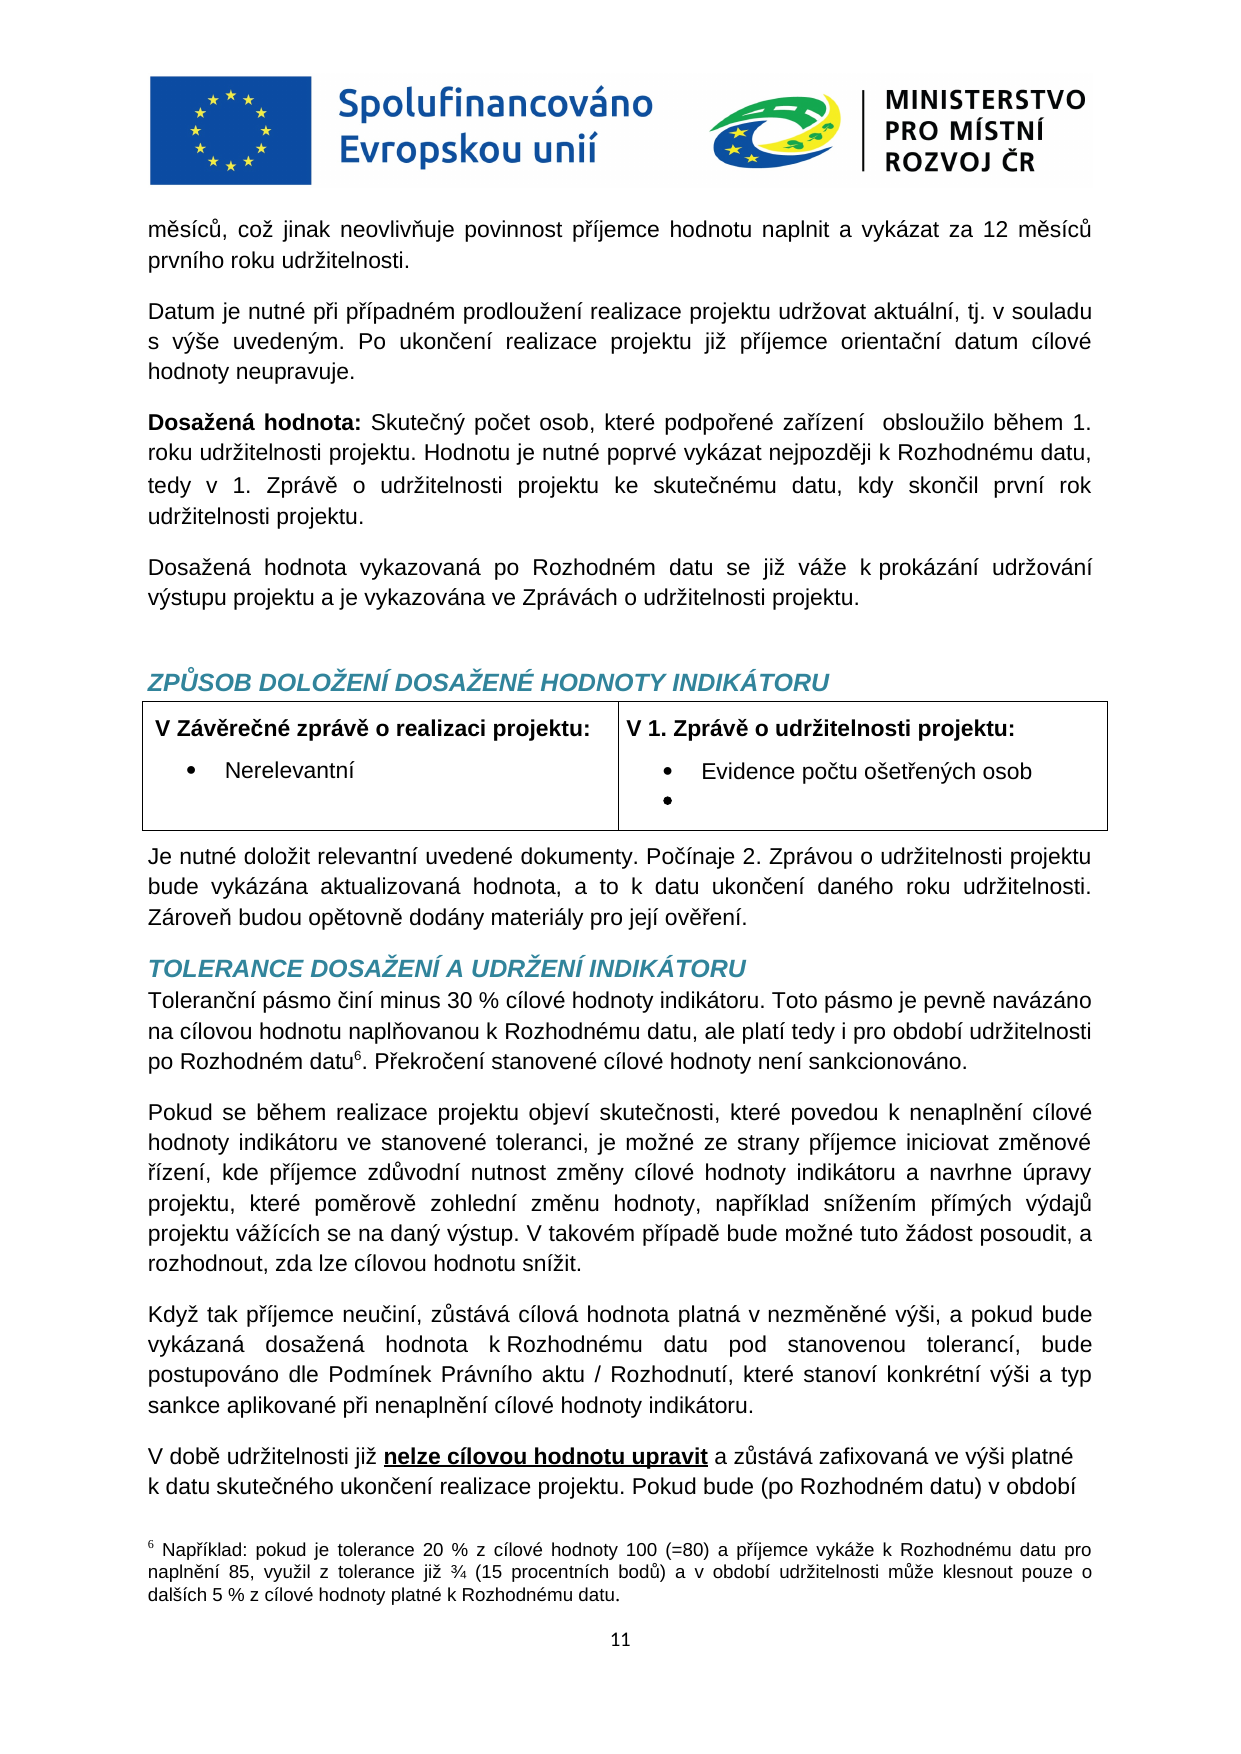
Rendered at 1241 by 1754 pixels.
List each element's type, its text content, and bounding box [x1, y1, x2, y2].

text Dosažená hodnota vykazovaná po Rozhodném datu se již váže k prokázání udržování výstupu projektu a je vykazována ve Zprávách o udržitelnosti projektu. [148, 554, 1093, 610]
text Pokud se během realizace projektu objeví skutečnosti, které povedou k nenaplnění cílové hodnoty indikátoru ve stanovené toleranci, je možné ze strany příjemce iniciovat změnové řízení, kde příjemce zdůvodní nutnost změny cílové hodnoty indikátoru a navrhne úpravy projektu, které poměrově zohlední změnu hodnoty, například snížením přímých výdajů projektu vážících se na daný výstup. V takovém případě bude možné tuto žádost posoudit, a rozhodnout, zda lze cílovou hodnotu snížit. [148, 1099, 1093, 1276]
text Dosažená hodnota: Skutečný počet osob, které podpořené zařízení obsloužilo během 1. roku udržitelnosti projektu. Hodnotu je nutné poprvé vykázat nejpozději k Rozhodnému datu, tedy v 1. Zprávě o udržitelnosti projektu ke skutečnému datu, kdy skončil první rok udržitelnosti projektu. [148, 409, 1093, 529]
text Když tak příjemce neučiní, zůstává cílová hodnota platná v nezměněné výši, a pokud bude vykázaná dosažená hodnota k Rozhodnému datu pod stanovenou tolerancí, bude postupováno dle Podmínek Právního aktu / Rozhodnutí, které stanoví konkrétní výši a typ sankce aplikované při nenaplnění cílové hodnoty indikátoru. [148, 1301, 1093, 1418]
text Datum je nutné při případném prodloužení realizace projektu udržovat aktuální, tj. v souladu s výše uvedeným. Po ukončení realizace projektu již příjemce orientační datum cílové hodnoty neupravuje. [148, 298, 1093, 384]
table_header V Závěrečné zprávě o realizaci projektu: Nerelevantní [143, 702, 618, 829]
text Je nutné doložit relevantní uvedené dokumenty. Počínaje 2. Zprávou o udržitelnosti projektu bude vykázána aktualizovaná hodnota, a to k datu ukončení daného roku udržitelnosti. Zároveň budou opětovně dodány materiály pro její ověření. [148, 843, 1093, 930]
table_header V 1. Zprávě o udržitelnosti projektu: Evidence počtu ošetřených osob [619, 702, 1107, 829]
text TOLERANCE DOSAŽENÍ a udržení indikátoru [148, 954, 1093, 983]
text Způsob doložení dosažené hodnoty indikátoru [148, 668, 1093, 697]
text Toleranční pásmo činí minus 30 % cílové hodnoty indikátoru. Toto pásmo je pevně navázáno na cílovou hodnotu naplňovanou k Rozhodnému datu, ale platí tedy i pro období udržitelnosti po Rozhodném datu. Překročení stanovené cílové hodnoty není sankcionováno. [148, 987, 1093, 1074]
picture [147, 73, 1093, 188]
